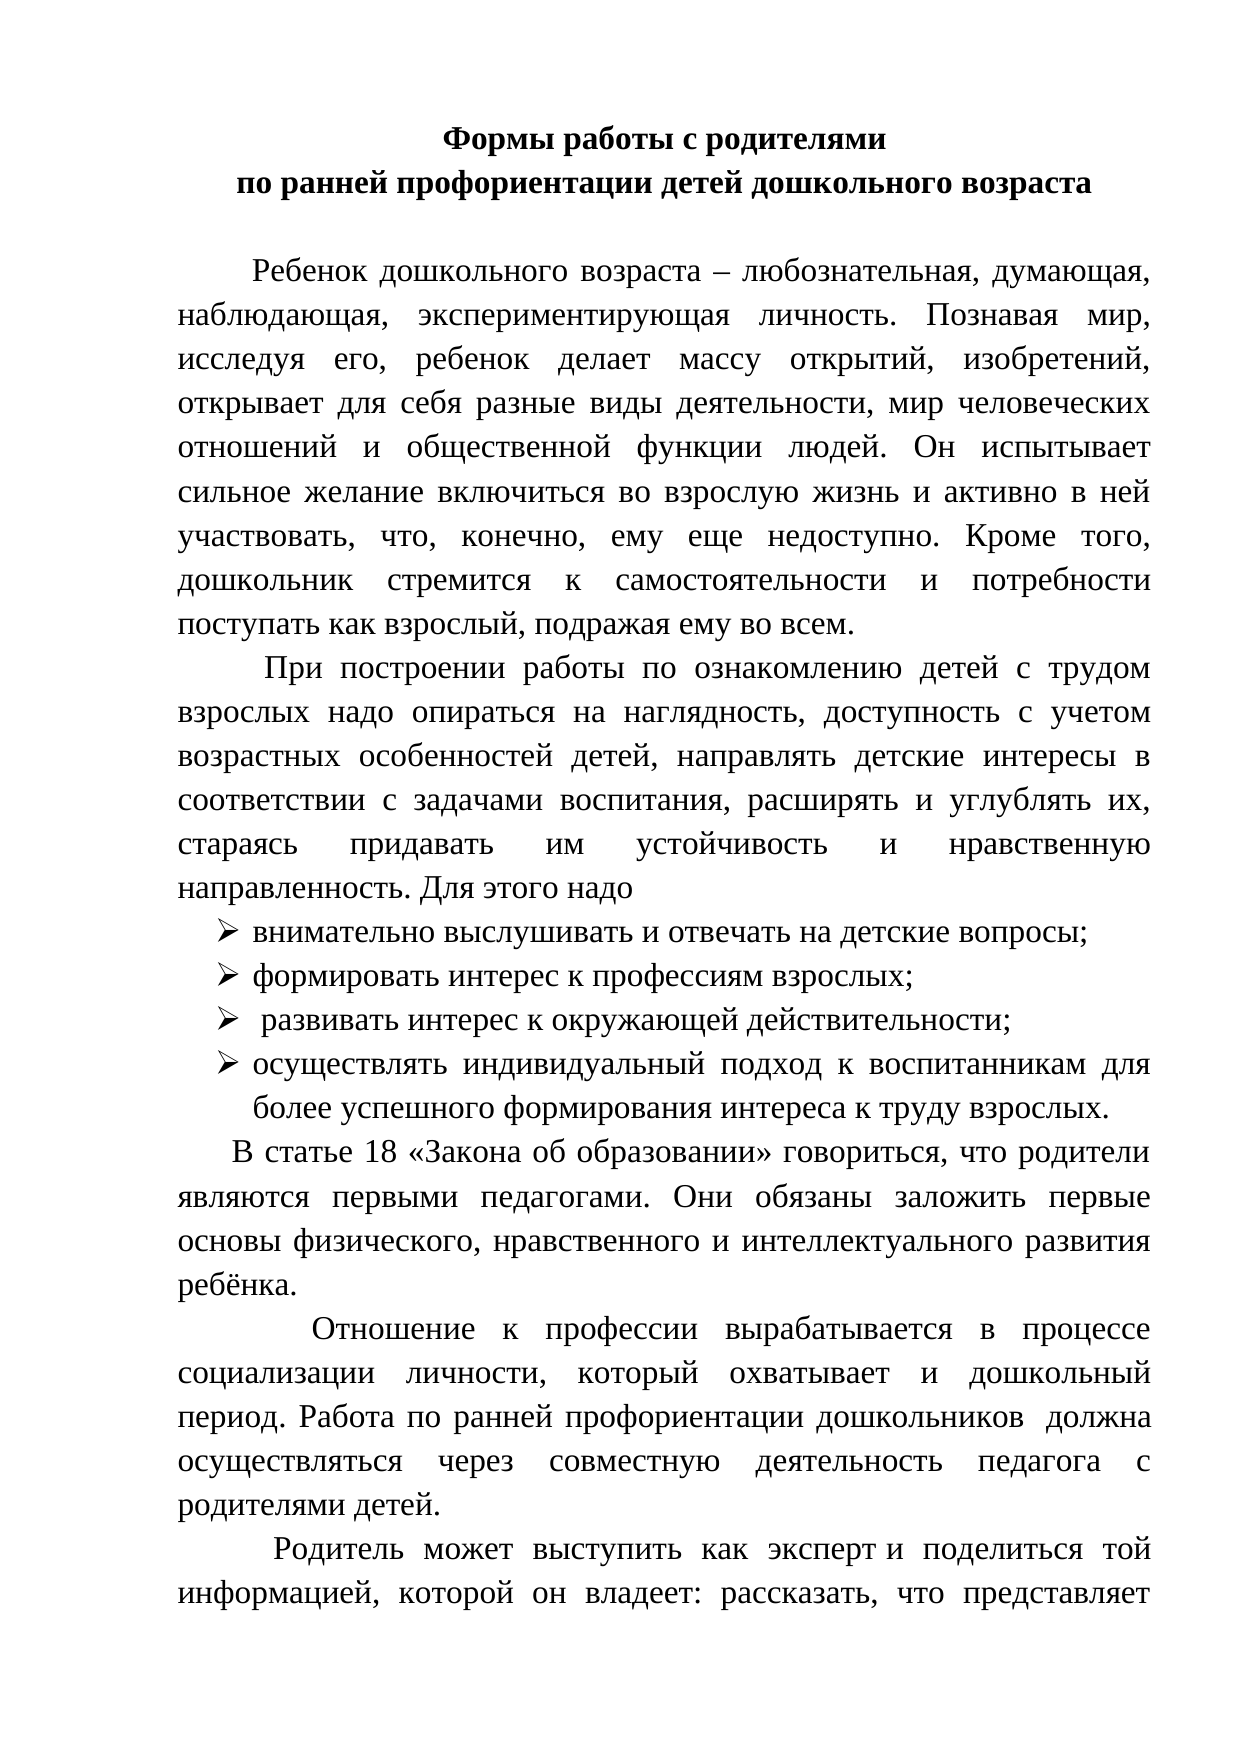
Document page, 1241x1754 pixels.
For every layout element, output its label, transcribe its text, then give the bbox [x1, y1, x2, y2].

list внимательно выслушивать и отвечать на детские вопросы; [215, 911, 1152, 950]
list формировать интерес к профессиям взрослых; [215, 956, 1152, 994]
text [177, 1528, 1152, 1611]
text Отношение к профессии вырабатывается в процессе социализации личности, который охватывает и дошкольный период. Работа по ранней профориентации дошкольников должна осуществляться через совместную деятельность педагога с родителями детей. [177, 1308, 1152, 1523]
text Формы работы с родителями [177, 118, 1152, 156]
text по ранней профориентации детей дошкольного возраста [177, 162, 1152, 201]
list осуществлять индивидуальный подход к воспитанникам для более успешного формирования интереса к труду взрослых. [215, 1044, 1152, 1126]
text При построении работы по ознакомлению детей с трудом взрослых надо опираться на наглядность, доступность с учетом возрастных особенностей детей, направлять детские интересы в соответствии с задачами воспитания, расширять и углублять их, стараясь придавать им устойчивость и нравственную направленность. Для этого надо [177, 647, 1152, 906]
list развивать интерес к окружающей действительности; [215, 999, 1152, 1038]
text Ребенок дошкольного возраста – любознательная, думающая, наблюдающая, экспериментирующая личность. Познавая мир, исследуя его, ребенок делает массу открытий, изобретений, открывает для себя разные виды деятельности, мир человеческих отношений и общественной функции людей. Он испытывает сильное желание включиться во взрослую жизнь и активно в ней участвовать, что, конечно, ему еще недоступно. Кроме того, дошкольник стремится к самостоятельности и потребности поступать как взрослый, подражая ему во всем. [177, 250, 1152, 641]
text В статье 18 «Закона об образовании» говориться, что родители являются первыми педагогами. Они обязаны заложить первые основы физического, нравственного и интеллектуального развития ребёнка. [177, 1132, 1152, 1302]
